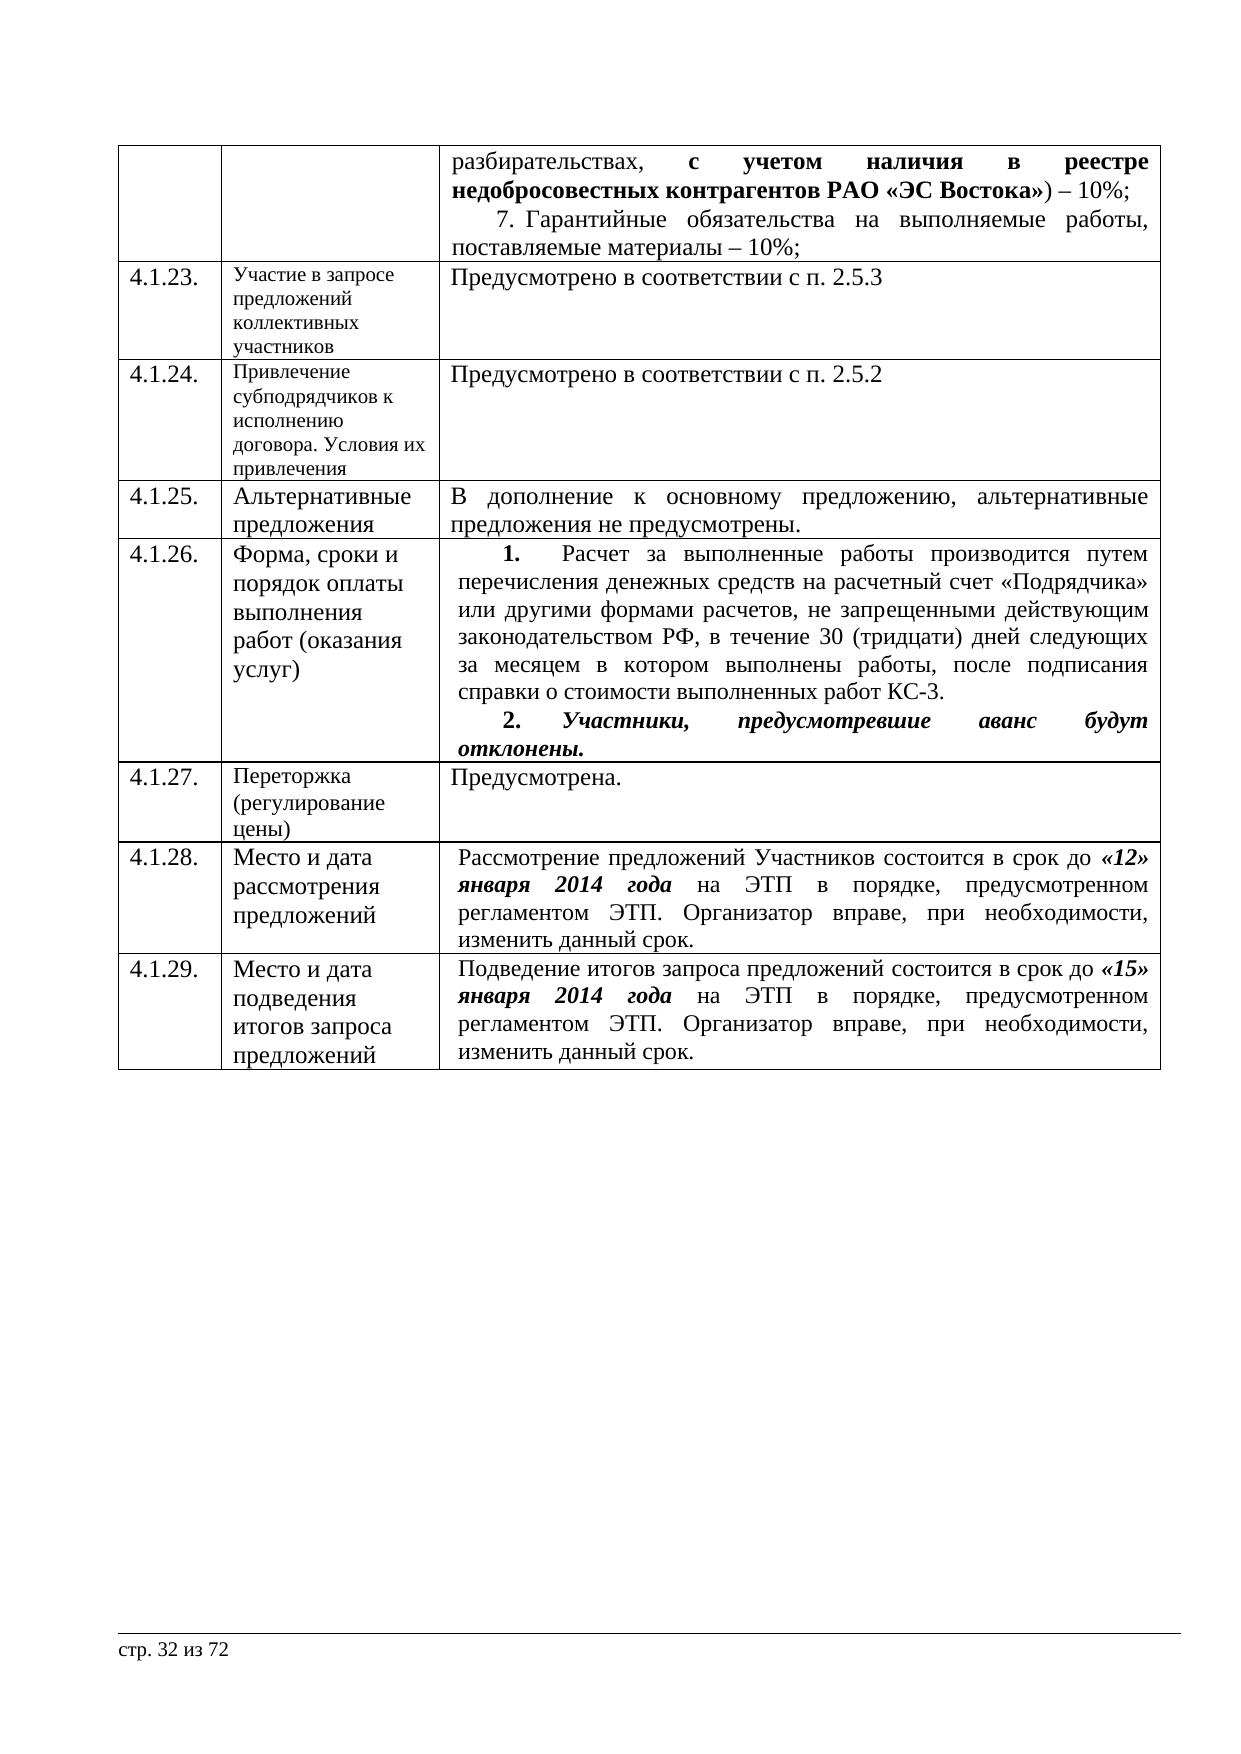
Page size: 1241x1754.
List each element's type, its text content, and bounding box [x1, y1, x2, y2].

table_cell [119, 539, 221, 761]
table_cell [119, 146, 221, 261]
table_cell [440, 146, 1160, 261]
table_cell [119, 262, 221, 358]
table_cell Форма, сроки и порядок оплаты выполнения работ (оказания услуг) [222, 539, 439, 761]
table_cell Расчет за выполненные работы производится путем перечисления денежных средств на расчетный счет «Подрядчика» или другими формами расчетов, не запрещенными действующим законодательством РФ, в течение 30 (тридцати) дней следующих за месяцем в котором выполнены работы, после подписания справки о стоимости выполненных работ КС-3. Участники, предусмотревшие аванс будут отклонены. [440, 539, 1160, 761]
table_cell Рассмотрение предложений Участников состоится в срок до «12» января 2014 года на ЭТП в порядке, предусмотренном регламентом ЭТП. Организатор вправе, при необходимости, изменить данный срок. [440, 843, 1160, 953]
table_cell [119, 481, 221, 538]
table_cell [222, 146, 439, 261]
table_cell Место и дата рассмотрения предложений [222, 843, 439, 953]
table_cell Подведение итогов запроса предложений состоится в срок до «15» января 2014 года на ЭТП в порядке, предусмотренном регламентом ЭТП. Организатор вправе, при необходимости, изменить данный срок. [440, 954, 1160, 1069]
table_cell Альтернативные предложения [222, 481, 439, 538]
table_cell Предусмотрено в соответствии с п. 2.5.2 [440, 360, 1160, 480]
table_cell Участие в запросе предложений коллективных участников [222, 262, 439, 358]
table_cell [119, 763, 221, 841]
table_cell [119, 954, 221, 1069]
table_cell [119, 843, 221, 953]
table_cell Привлечение субподрядчиков к исполнению договора. Условия их привлечения [222, 360, 439, 480]
table_cell [119, 360, 221, 480]
table_cell Предусмотрена. [440, 763, 1160, 841]
table_cell В дополнение к основному предложению, альтернативные предложения не предусмотрены. [440, 481, 1160, 538]
table_cell Место и дата подведения итогов запроса предложений [222, 954, 439, 1069]
table_cell Предусмотрено в соответствии с п. 2.5.3 [440, 262, 1160, 358]
table_cell Переторжка (регулирование цены) [222, 763, 439, 841]
